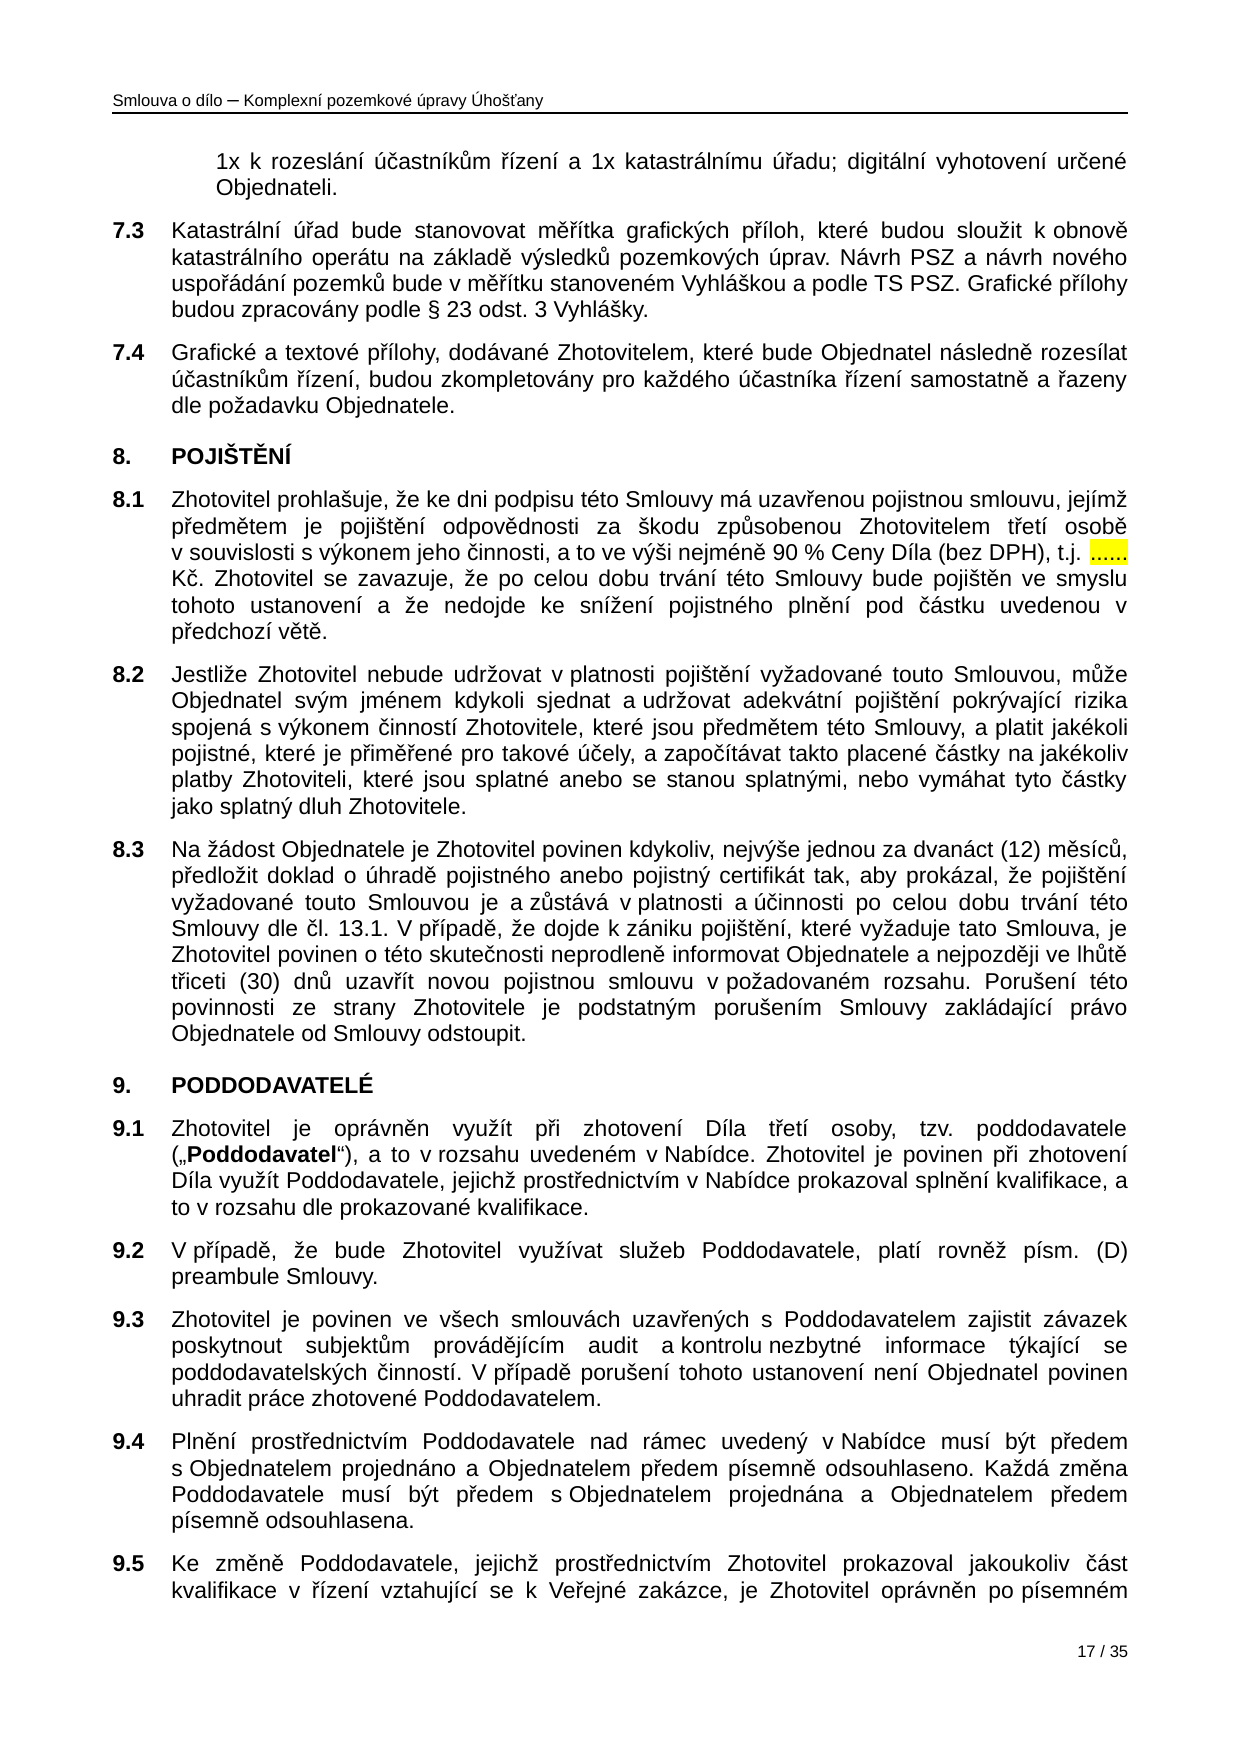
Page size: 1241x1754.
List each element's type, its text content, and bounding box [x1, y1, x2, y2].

text Pojištění [112, 443, 1128, 469]
text Zhotovitel je povinen ve všech smlouvách uzavřených s Poddodavatelem zajistit závazek poskytnout subjektům provádějícím audit a kontrolu nezbytné informace týkající se poddodavatelských činností. V případě porušení tohoto ustanovení není Objednatel povinen uhradit práce zhotovené Poddodavatelem. [112, 1306, 1128, 1412]
text Zhotovitel je oprávněn využít při zhotovení Díla třetí osoby, tzv. poddodavatele („Poddodavatel“), a to v rozsahu uvedeném v Nabídce. Zhotovitel je povinen při zhotovení Díla využít Poddodavatele, jejichž prostřednictvím v Nabídce prokazoval splnění kvalifikace, a to v rozsahu dle prokazované kvalifikace. [112, 1115, 1128, 1220]
text V případě, že bude Zhotovitel využívat služeb Poddodavatele, platí rovněž písm. (D) preambule Smlouvy. [112, 1237, 1128, 1289]
text Zhotovitel prohlašuje, že ke dni podpisu této Smlouvy má uzavřenou pojistnou smlouvu, jejímž předmětem je pojištění odpovědnosti za škodu způsobenou Zhotovitelem třetí osobě v souvislosti s výkonem jeho činnosti, a to ve výši nejméně 90 % Ceny Díla (bez DPH), t.j. ...... Kč. Zhotovitel se zavazuje, že po celou dobu trvání této Smlouvy bude pojištěn ve smyslu tohoto ustanovení a že nedojde ke snížení pojistného plnění pod částku uvedenou v předchozí větě. [112, 486, 1128, 644]
text Plnění prostřednictvím Poddodavatele nad rámec uvedený v Nabídce musí být předem s Objednatelem projednáno a Objednatelem předem písemně odsouhlaseno. Každá změna Poddodavatele musí být předem s Objednatelem projednána a Objednatelem předem písemně odsouhlasena. [112, 1428, 1128, 1534]
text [112, 1550, 1128, 1603]
text Grafické a textové přílohy, dodávané Zhotovitelem, které bude Objednatel následně rozesílat účastníkům řízení, budou zkompletovány pro každého účastníka řízení samostatně a řazeny dle požadavku Objednatele. [112, 339, 1128, 418]
text Na žádost Objednatele je Zhotovitel povinen kdykoliv, nejvýše jednou za dvanáct (12) měsíců, předložit doklad o úhradě pojistného anebo pojistný certifikát tak, aby prokázal, že pojištění vyžadované touto Smlouvou je a zůstává v platnosti a účinnosti po celou dobu trvání této Smlouvy dle čl. 13.1. V případě, že dojde k zániku pojištění, které vyžaduje tato Smlouva, je Zhotovitel povinen o této skutečnosti neprodleně informovat Objednatele a nejpozději ve lhůtě třiceti (30) dnů uzavřít novou pojistnou smlouvu v požadovaném rozsahu. Porušení této povinnosti ze strany Zhotovitele je podstatným porušením Smlouvy zakládající právo Objednatele od Smlouvy odstoupit. [112, 836, 1128, 1047]
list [171, 148, 1128, 200]
text Jestliže Zhotovitel nebude udržovat v platnosti pojištění vyžadované touto Smlouvou, může Objednatel svým jménem kdykoli sjednat a udržovat adekvátní pojištění pokrývající rizika spojená s výkonem činností Zhotovitele, které jsou předmětem této Smlouvy, a platit jakékoli pojistné, které je přiměřené pro takové účely, a započítávat takto placené částky na jakékoliv platby Zhotoviteli, které jsou splatné anebo se stanou splatnými, nebo vymáhat tyto částky jako splatný dluh Zhotovitele. [112, 661, 1128, 819]
text Katastrální úřad bude stanovovat měřítka grafických příloh, které budou sloužit k obnově katastrálního operátu na základě výsledků pozemkových úprav. Návrh PSZ a návrh nového uspořádání pozemků bude v měřítku stanoveném Vyhláškou a podle TS PSZ. Grafické přílohy budou zpracovány podle § 23 odst. 3 Vyhlášky. [112, 217, 1128, 322]
text Poddodavatelé [112, 1072, 1128, 1098]
